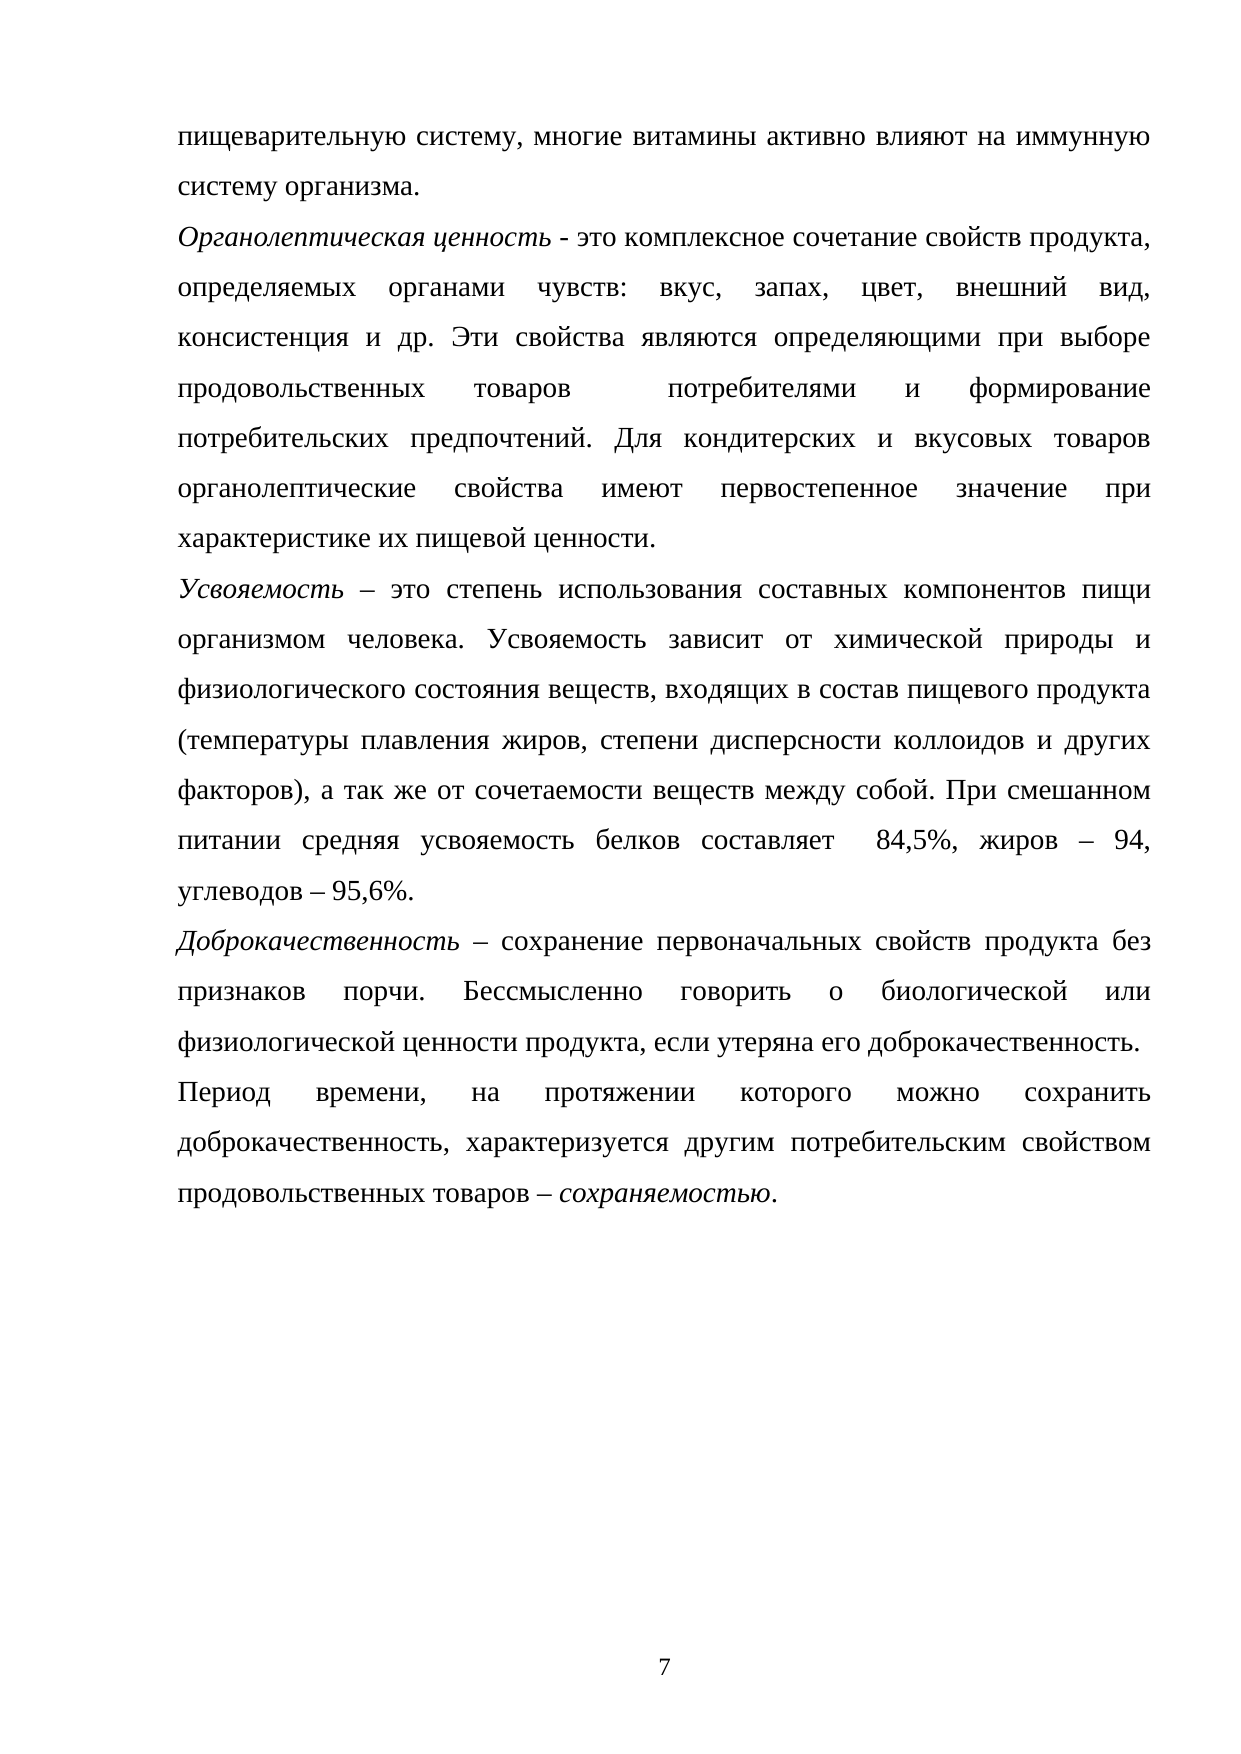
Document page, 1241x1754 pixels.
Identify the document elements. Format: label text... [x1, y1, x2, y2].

text Усвояемость – это степень использования составных компонентов пищи организмом человека. Усвояемость зависит от химической природы и физиологического состояния веществ, входящих в состав пищевого продукта (температуры плавления жиров, степени дисперсности коллоидов и других факторов), а так же от сочетаемости веществ между собой. При смешанном питании средняя усвояемость белков составляет 84,5%, жиров – 94, углеводов – 95,6%. [177, 571, 1152, 906]
text Доброкачественность – сохранение первоначальных свойств продукта без признаков порчи. Бессмысленно говорить о биологической или физиологической ценности продукта, если утеряна его доброкачественность. [177, 923, 1152, 1057]
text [177, 118, 1152, 202]
text Органолептическая ценность - это комплексное сочетание свойств продукта, определяемых органами чувств: вкус, запах, цвет, внешний вид, консистенция и др. Эти свойства являются определяющими при выборе продовольственных товаров потребителями и формирование потребительских предпочтений. Для кондитерских и вкусовых товаров органолептические свойства имеют первостепенное значение при характеристике их пищевой ценности. [177, 219, 1152, 554]
text Период времени, на протяжении которого можно сохранить доброкачественность, характеризуется другим потребительским свойством продовольственных товаров – сохраняемостью. [177, 1074, 1152, 1208]
